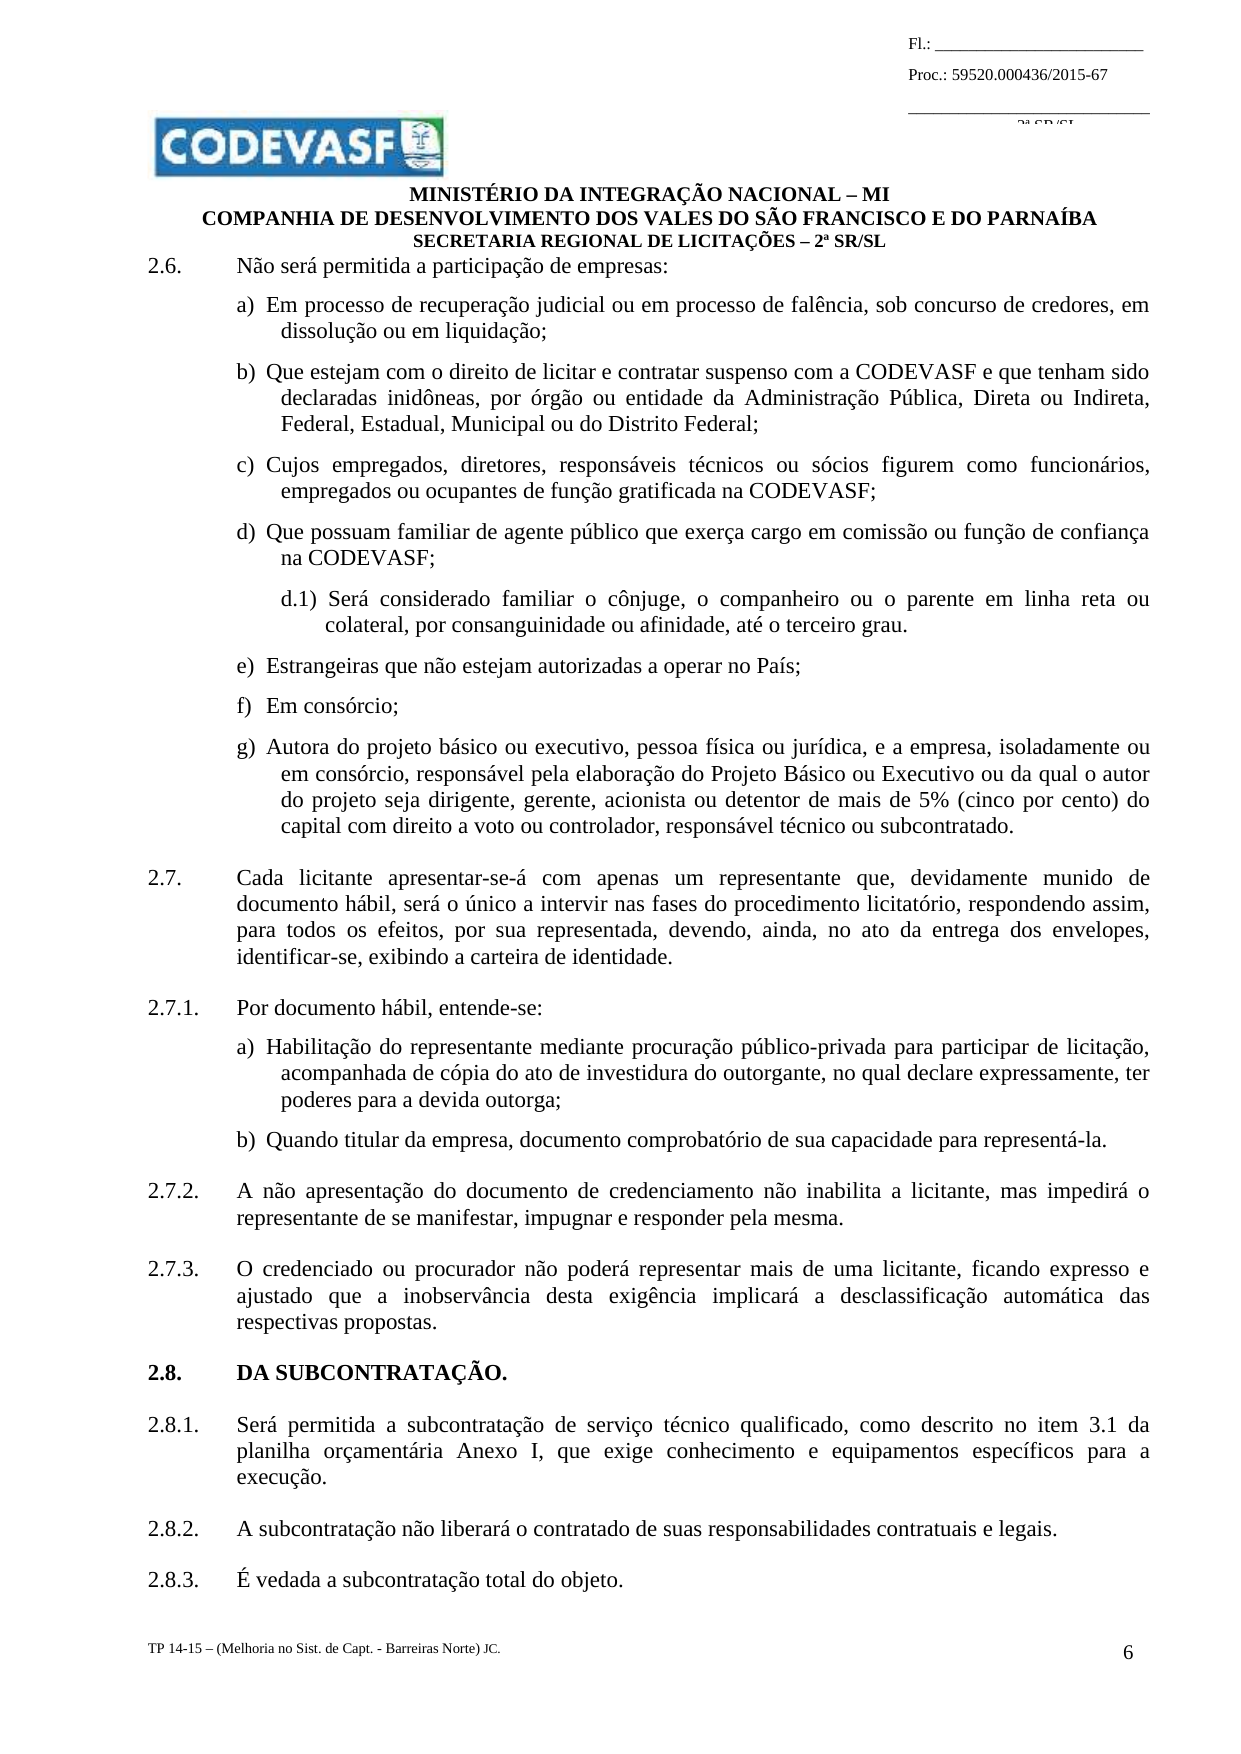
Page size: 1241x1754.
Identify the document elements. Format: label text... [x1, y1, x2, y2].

list Autora do projeto básico ou executivo, pessoa física ou jurídica, e a empresa, isoladamente ou em consórcio, responsável pela elaboração do Projeto Básico ou Executivo ou da qual o autor do projeto seja dirigente, gerente, acionista ou detentor de mais de 5% (cinco por cento) do capital com direito a voto ou controlador, responsável técnico ou subcontratado. [236, 733, 1152, 839]
list Por documento hábil, entende-se: [148, 994, 1152, 1020]
list DA SUBCONTRATAÇÃO. [148, 1359, 1152, 1386]
list A não apresentação do documento de credenciamento não inabilita a licitante, mas impedirá o representante de se manifestar, impugnar e responder pela mesma. [148, 1178, 1152, 1230]
list Cujos empregados, diretores, responsáveis técnicos ou sócios figurem como funcionários, empregados ou ocupantes de função gratificada na CODEVASF; [236, 451, 1152, 504]
list Será permitida a subcontratação de serviço técnico qualificado, como descrito no item 3.1 da planilha orçamentária Anexo I, que exige conhecimento e equipamentos específicos para a execução. [148, 1411, 1152, 1490]
list Habilitação do representante mediante procuração público-privada para participar de licitação, acompanhada de cópia do ato de investidura do outorgante, no qual declare expressamente, ter poderes para a devida outorga; [236, 1033, 1152, 1112]
list Cada licitante apresentar-se-á com apenas um representante que, devidamente munido de documento hábil, será o único a intervir nas fases do procedimento licitatório, respondendo assim, para todos os efeitos, por sua representada, devendo, ainda, no ato da entrega dos envelopes, identificar-se, exibindo a carteira de identidade. [148, 864, 1152, 969]
picture [147, 110, 450, 183]
list Não será permitida a participação de empresas: [148, 252, 1152, 278]
list Quando titular da empresa, documento comprobatório de sua capacidade para representá-la. [236, 1126, 1152, 1153]
list É vedada a subcontratação total do objeto. [148, 1566, 1152, 1592]
list Que estejam com o direito de licitar e contratar suspenso com a CODEVASF e que tenham sido declaradas inidôneas, por órgão ou entidade da Administração Pública, Direta ou Indireta, Federal, Estadual, Municipal ou do Distrito Federal; [236, 358, 1152, 437]
text d.1) Será considerado familiar o cônjuge, o companheiro ou o parente em linha reta ou colateral, por consanguinidade ou afinidade, até o terceiro grau. [281, 585, 1152, 638]
list Em processo de recuperação judicial ou em processo de falência, sob concurso de credores, em dissolução ou em liquidação; [236, 291, 1152, 343]
list O credenciado ou procurador não poderá representar mais de uma licitante, ficando expresso e ajustado que a inobservância desta exigência implicará a desclassificação automática das respectivas propostas. [148, 1255, 1152, 1334]
list A subcontratação não liberará o contratado de suas responsabilidades contratuais e legais. [148, 1515, 1152, 1541]
list Em consórcio; [236, 693, 1152, 719]
list Estrangeiras que não estejam autorizadas a operar no País; [236, 652, 1152, 678]
list Que possuam familiar de agente público que exerça cargo em comissão ou função de confiança na CODEVASF; [236, 518, 1152, 571]
